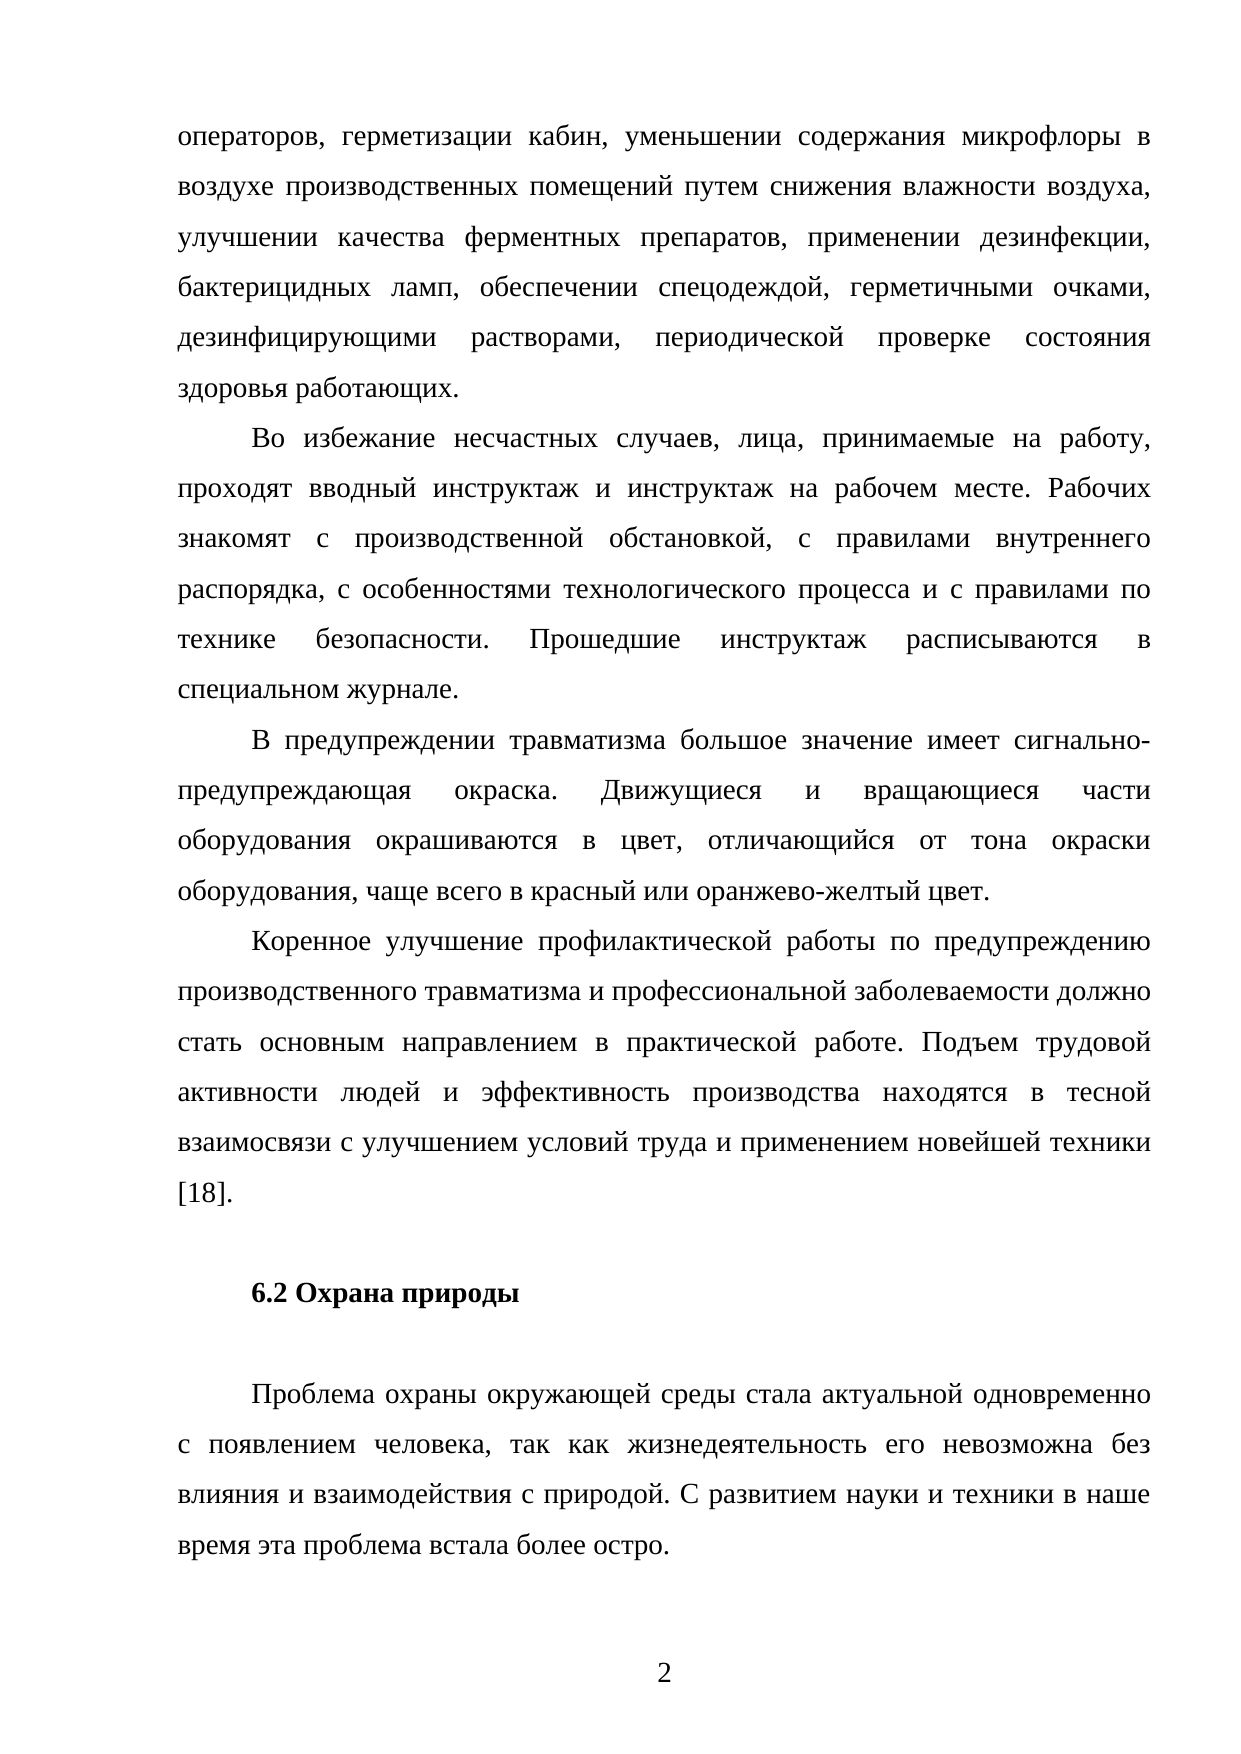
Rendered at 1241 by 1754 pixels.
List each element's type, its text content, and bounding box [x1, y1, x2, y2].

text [177, 118, 1152, 403]
text Проблема охраны окружающей среды стала актуальной одновременно с появлением человека, так как жизнедеятельность его невозможна без влияния и взаимодействия с природой. С развитием науки и техники в наше время эта проблема встала более остро. [177, 1376, 1152, 1560]
subtitle 6.2 Охрана природы [177, 1275, 1152, 1309]
text В предупреждении травматизма большое значение имеет сигнально-предупреждающая окраска. Движущиеся и вращающиеся части оборудования окрашиваются в цвет, отличающийся от тона окраски оборудования, чаще всего в красный или оранжево-желтый цвет. [177, 722, 1152, 906]
text Коренное улучшение профилактической работы по предупреждению производственного травматизма и профессиональной заболеваемости должно стать основным направлением в практической работе. Подъем трудовой активности людей и эффективность производства находятся в тесной взаимосвязи с улучшением условий труда и применением новейшей техники [18]. [177, 923, 1152, 1208]
text Во избежание несчастных случаев, лица, принимаемые на работу, проходят вводный инструктаж и инструктаж на рабочем месте. Рабочих знакомят с производственной обстановкой, с правилами внутреннего распорядка, с особенностями технологического процесса и с правилами по технике безопасности. Прошедшие инструктаж расписываются в специальном журнале. [177, 420, 1152, 705]
